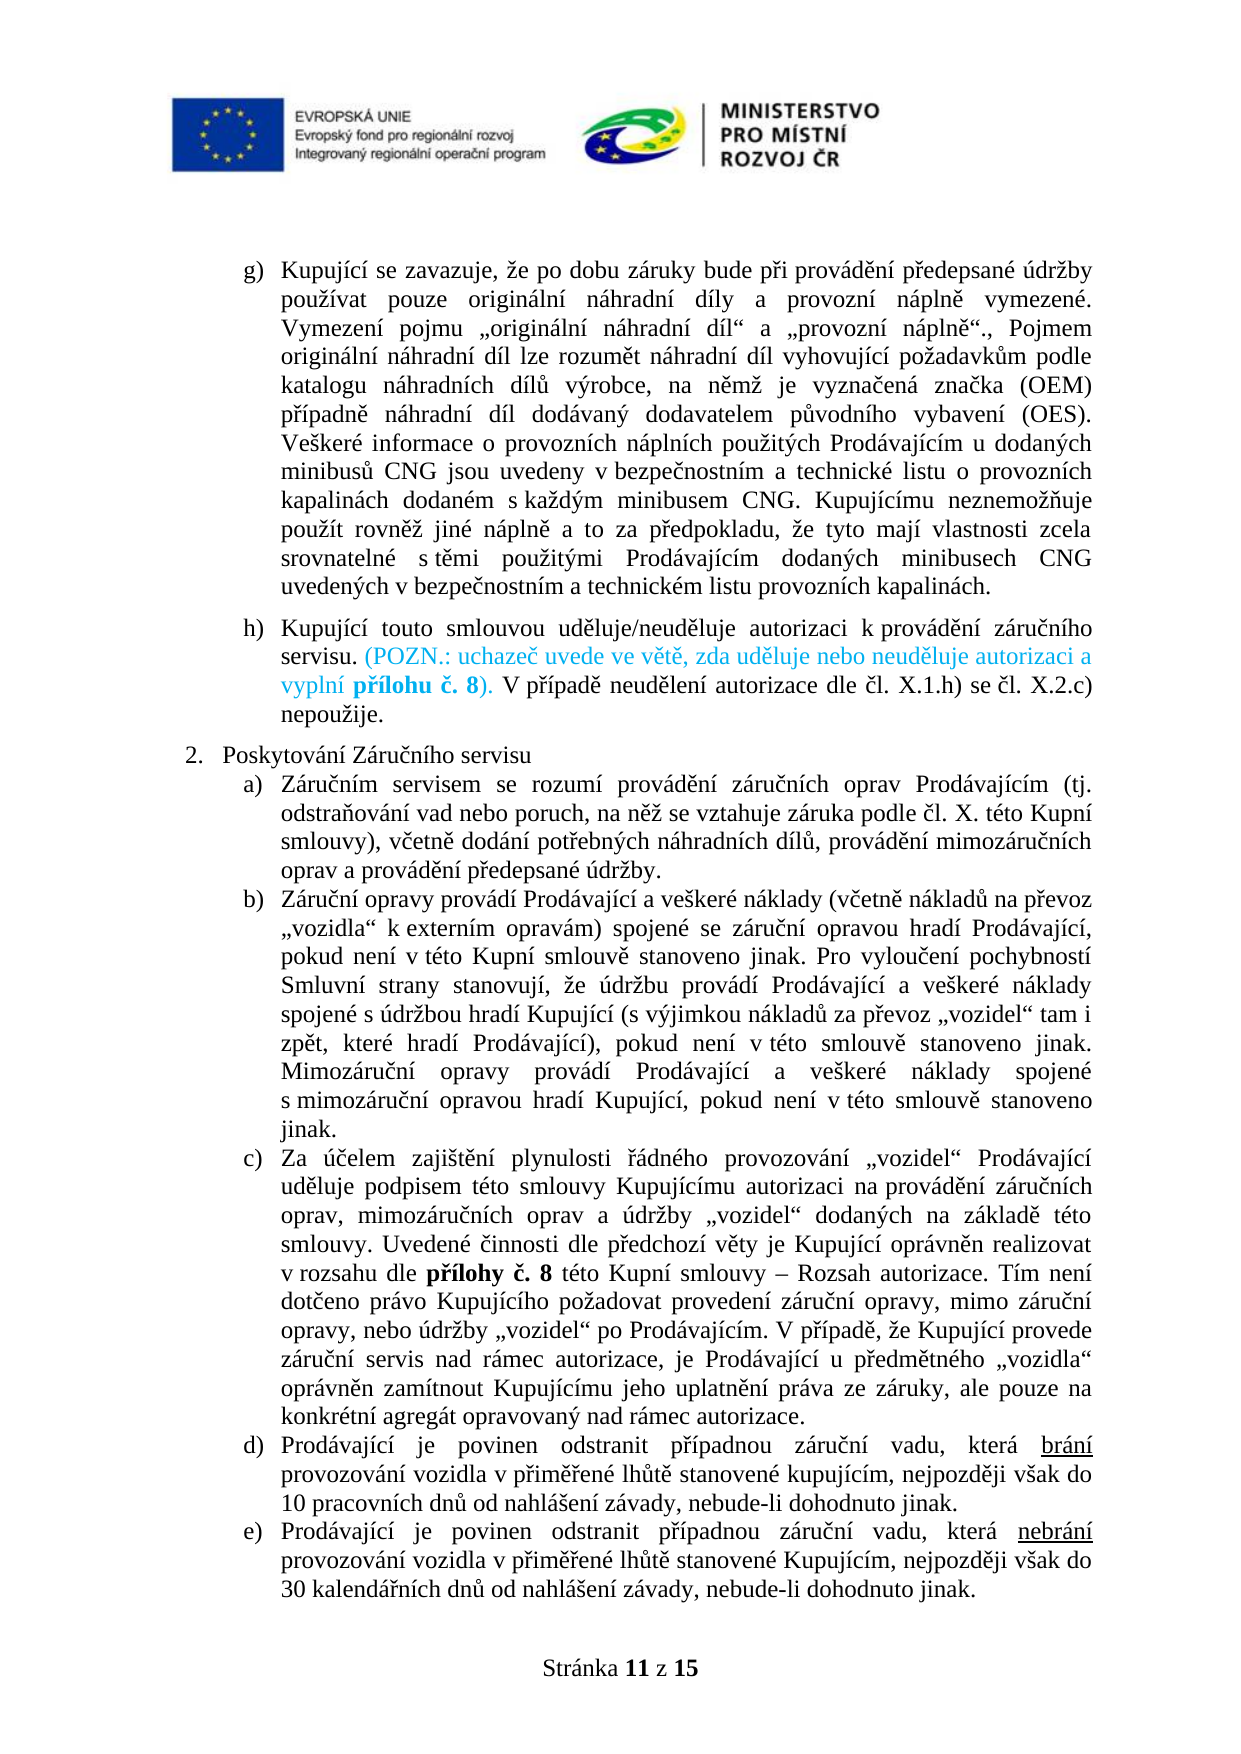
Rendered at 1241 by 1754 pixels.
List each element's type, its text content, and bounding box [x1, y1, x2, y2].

list Záruční opravy provádí Prodávající a veškeré náklady (včetně nákladů na převoz „vozidla“ k externím opravám) spojené se záruční opravou hradí Prodávající, pokud není v této Kupní smlouvě stanoveno jinak. Pro vyloučení pochybností Smluvní strany stanovují, že údržbu provádí Prodávající a veškeré náklady spojené s údržbou hradí Kupující (s výjimkou nákladů za převoz „vozidel“ tam i zpět, které hradí Prodávající), pokud není v této smlouvě stanoveno jinak. Mimozáruční opravy provádí Prodávající a veškeré náklady spojené s mimozáruční opravou hradí Kupující, pokud není v této smlouvě stanoveno jinak. [243, 884, 1092, 1143]
list Prodávající je povinen odstranit případnou záruční vadu, která nebrání provozování vozidla v přiměřené lhůtě stanovené Kupujícím, nejpozději však do 30 kalendářních dnů od nahlášení závady, nebude-li dohodnuto jinak. [243, 1516, 1092, 1603]
list Kupující se zavazuje, že po dobu záruky bude při provádění předepsané údržby používat pouze originální náhradní díly a provozní náplně vymezené. Vymezení pojmu „originální náhradní díl“ a „provozní náplně“., Pojmem originální náhradní díl lze rozumět náhradní díl vyhovující požadavkům podle katalogu náhradních dílů výrobce, na němž je vyznačená značka (OEM) případně náhradní díl dodávaný dodavatelem původního vybavení (OES). Veškeré informace o provozních náplních použitých Prodávajícím u dodaných minibusů CNG jsou uvedeny v bezpečnostním a technické listu o provozních kapalinách dodaném s každým minibusem CNG. Kupujícímu neznemožňuje použít rovněž jiné náplně a to za předpokladu, že tyto mají vlastnosti zcela srovnatelné s těmi použitými Prodávajícím dodaných minibusech CNG uvedených v bezpečnostním a technickém listu provozních kapalinách. [243, 255, 1092, 600]
list Prodávající je povinen odstranit případnou záruční vadu, která brání provozování vozidla v přiměřené lhůtě stanovené kupujícím, nejpozději však do 10 pracovních dnů od nahlášení závady, nebude-li dohodnuto jinak. [243, 1430, 1092, 1516]
list Poskytování Záručního servisu [185, 740, 1092, 769]
list Za účelem zajištění plynulosti řádného provozování „vozidel“ Prodávající uděluje podpisem této smlouvy Kupujícímu autorizaci na provádění záručních oprav, mimozáručních oprav a údržby „vozidel“ dodaných na základě této smlouvy. Uvedené činnosti dle předchozí věty je Kupující oprávněn realizovat v rozsahu dle přílohy č. 8 této Kupní smlouvy – Rozsah autorizace. Tím není dotčeno právo Kupujícího požadovat provedení záruční opravy, mimo záruční opravy, nebo údržby „vozidel“ po Prodávajícím. V případě, že Kupující provede záruční servis nad rámec autorizace, je Prodávající u předmětného „vozidla“ oprávněn zamítnout Kupujícímu jeho uplatnění práva ze záruky, ale pouze na konkrétní agregát opravovaný nad rámec autorizace. [243, 1143, 1092, 1430]
picture [147, 73, 903, 196]
list Kupující touto smlouvou uděluje/neuděluje autorizaci k provádění záručního servisu. (POZN.: uchazeč uvede ve větě, zda uděluje nebo neuděluje autorizaci a vyplní přílohu č. 8). V případě neudělení autorizace dle čl. X.1.h) se čl. X.2.c) nepoužije. [243, 613, 1092, 728]
list Záručním servisem se rozumí provádění záručních oprav Prodávajícím (tj. odstraňování vad nebo poruch, na něž se vztahuje záruka podle čl. X. této Kupní smlouvy), včetně dodání potřebných náhradních dílů, provádění mimozáručních oprav a provádění předepsané údržby. [243, 769, 1092, 884]
